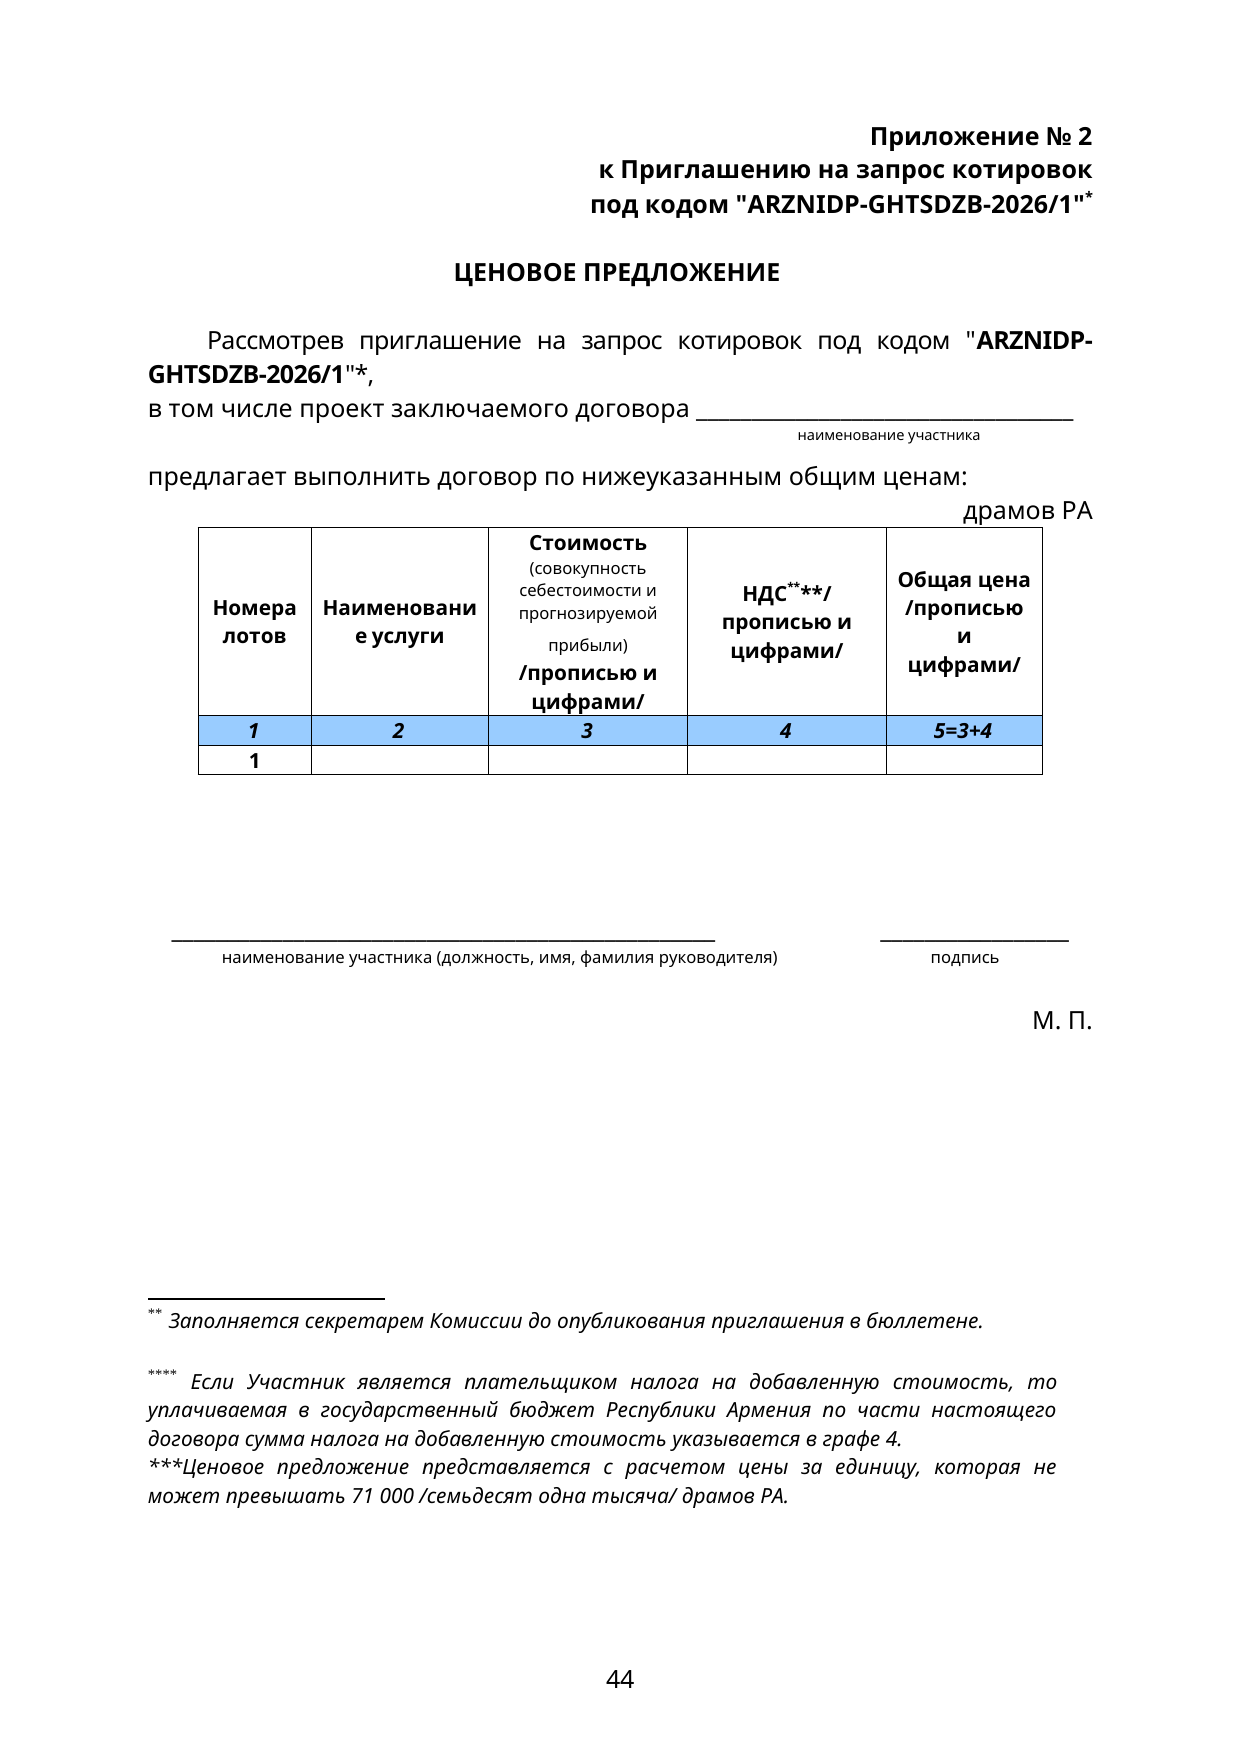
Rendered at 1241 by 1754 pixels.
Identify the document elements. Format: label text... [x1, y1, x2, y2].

table_cell [887, 746, 1042, 774]
text драмов РА [148, 493, 1092, 527]
table_header Наименование услуги [312, 528, 488, 715]
table_cell 4 [688, 716, 886, 745]
text М. П. [148, 1002, 1092, 1037]
table_cell 3 [489, 716, 687, 745]
text Рассмотрев приглашение на запрос котировок под кодом "ARZNIDP-GHTSDZB-2026/1"*, [148, 322, 1092, 391]
text предлагает выполнить договор по нижеуказанным общим ценам: [148, 459, 1092, 493]
text _________________________________________________ _________________ [148, 912, 1092, 946]
text наименование участника [797, 425, 1092, 459]
table_cell [688, 746, 886, 774]
table_cell 1 [199, 716, 311, 745]
table_header Номера лотов [199, 528, 311, 715]
text ЦЕНОВОЕ ПРЕДЛОЖЕНИЕ [141, 254, 1092, 288]
text наименование участника (должность, имя, фамилия руководителя) подпись [222, 946, 1092, 968]
text Приложение № 2 [148, 118, 1092, 152]
table_header НДС**/прописью и цифрами/ [688, 528, 886, 715]
table_cell 5=3+4 [887, 716, 1042, 745]
table_header Стоимость (совокупность себестоимости и прогнозируемой прибыли) /прописью и цифрами/ [489, 528, 687, 715]
table_cell 1 [199, 746, 311, 774]
table_cell [489, 746, 687, 774]
text в том числе проект заключаемого договора __________________________________ [148, 391, 1092, 425]
table_cell [312, 746, 488, 774]
text к Приглашению на запрос котировок под кодом "ARZNIDP-GHTSDZB-2026/1"* [148, 152, 1092, 220]
table_cell 2 [312, 716, 488, 745]
table_header Общая цена /прописью и цифрами/ [887, 528, 1042, 715]
